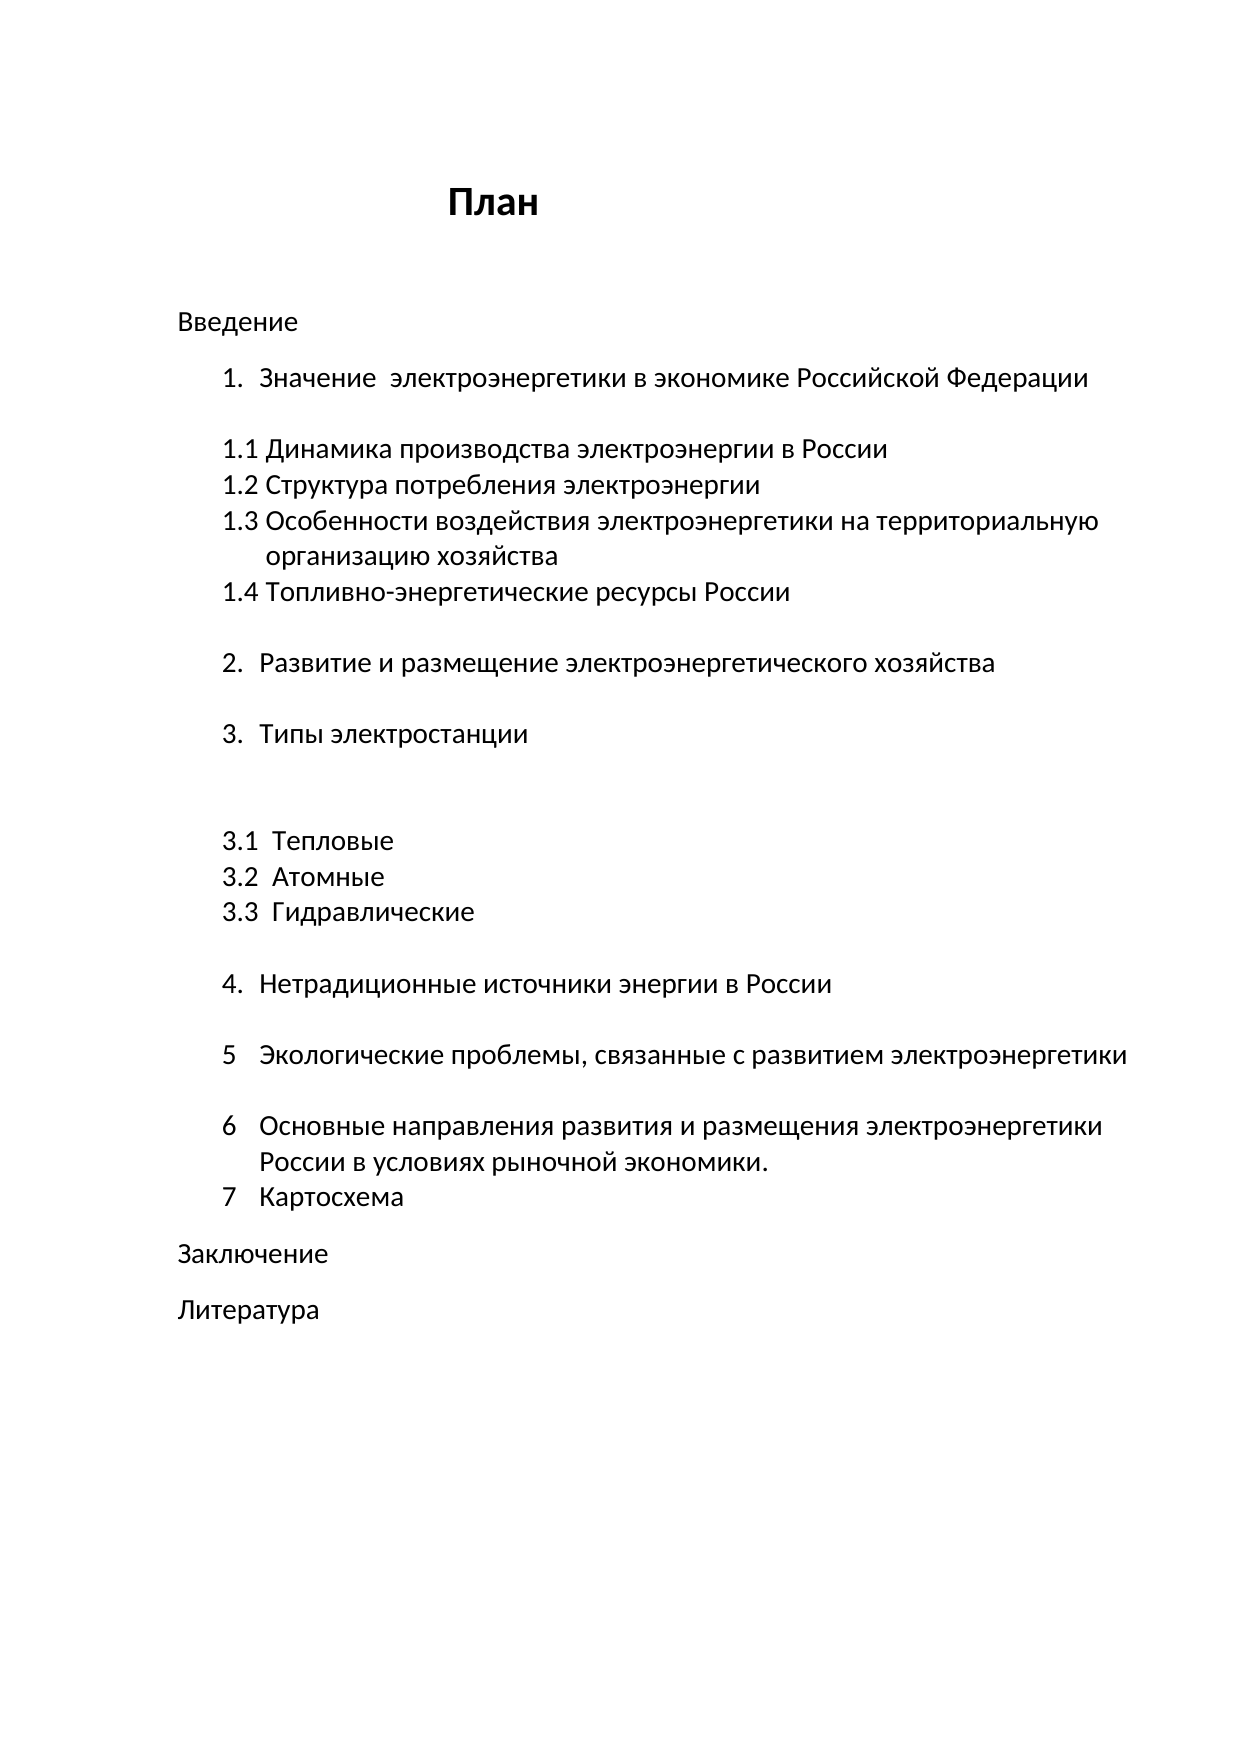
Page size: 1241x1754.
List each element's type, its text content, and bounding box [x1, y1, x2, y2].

list Основные направления развития и размещения электроэнергетики России в условиях рыночной экономики. [222, 1107, 1152, 1178]
list Развитие и размещение электроэнергетического хозяйства [222, 644, 1152, 680]
list Типы электростанции [222, 715, 1152, 751]
list Атомные [222, 858, 1152, 893]
list Структура потребления электроэнергии [222, 466, 1152, 502]
list Экологические проблемы, связанные с развитием электроэнергетики [222, 1036, 1152, 1072]
list Гидравлические [222, 893, 1152, 929]
text Введение [177, 303, 1152, 338]
text Заключение [177, 1235, 1152, 1271]
list Нетрадиционные источники энергии в России [222, 965, 1152, 1000]
list Особенности воздействия электроэнергетики на территориальную организацию хозяйства [222, 502, 1152, 573]
list Динамика производства электроэнергии в России [222, 430, 1152, 466]
list Тепловые [222, 822, 1152, 858]
list Топливно-энергетические ресурсы России [222, 573, 1152, 608]
text План [177, 174, 1152, 225]
text Литература [177, 1291, 1152, 1327]
list Картосхема [222, 1178, 1152, 1214]
list Значение электроэнергетики в экономике Российской Федерации [222, 359, 1152, 395]
